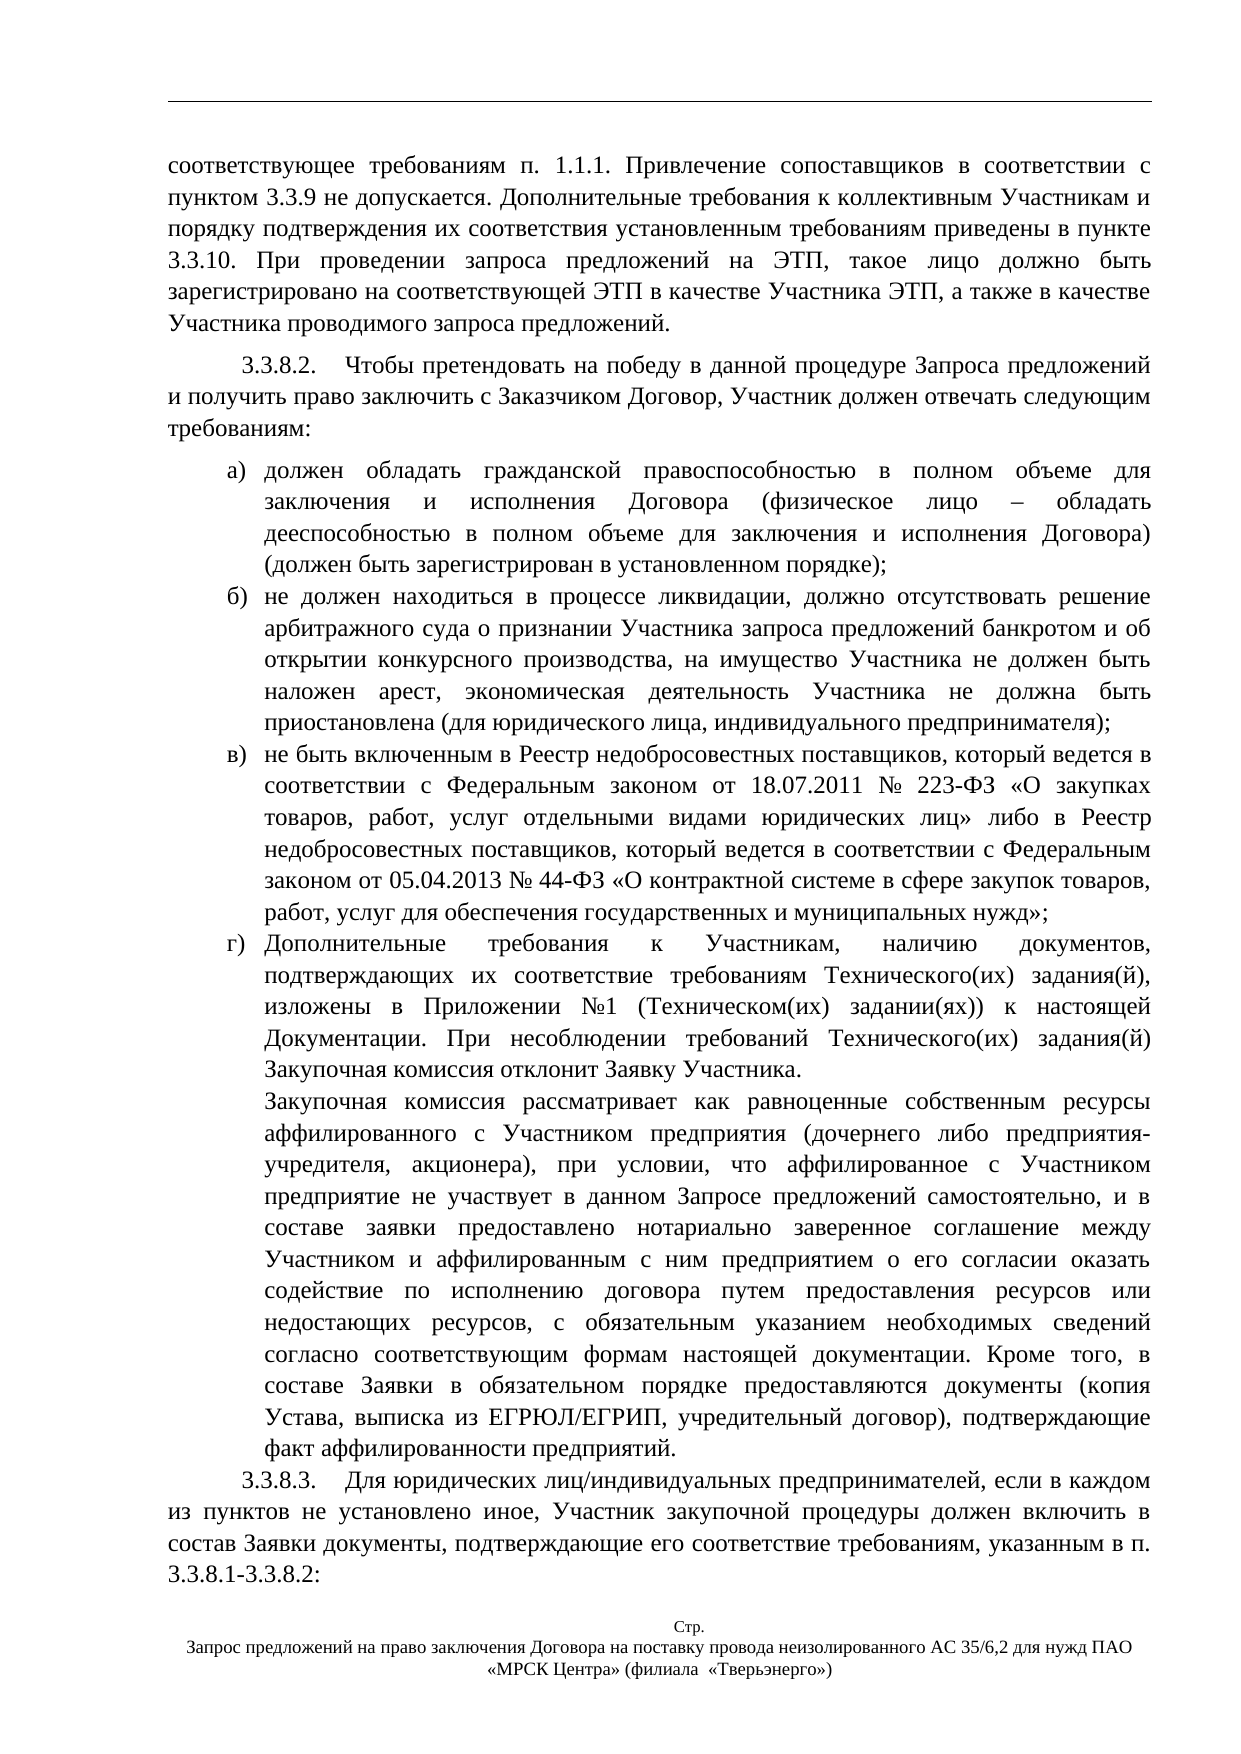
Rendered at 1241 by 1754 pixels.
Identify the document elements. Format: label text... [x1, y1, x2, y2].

list Чтобы претендовать на победу в данной процедуре Запроса предложений и получить право заключить с Заказчиком Договор, Участник должен отвечать следующим требованиям: [168, 350, 1152, 442]
list Для юридических лиц/индивидуальных предпринимателей, если в каждом из пунктов не установлено иное, Участник закупочной процедуры должен включить в состав Заявки документы, подтверждающие его соответствие требованиям, указанным в п. 3.3.8.1-3.3.8.2: [168, 1465, 1152, 1588]
list не должен находиться в процессе ликвидации, должно отсутствовать решение арбитражного суда о признании Участника запроса предложений банкротом и об открытии конкурсного производства, на имущество Участника не должен быть наложен арест, экономическая деятельность Участника не должна быть приостановлена (для юридического лица, индивидуального предпринимателя); [227, 581, 1152, 736]
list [168, 150, 1152, 337]
list не быть включенным в Реестр недобросовестных поставщиков, который ведется в соответствии с Федеральным законом от 18.07.2011 № 223-ФЗ «О закупках товаров, работ, услуг отдельными видами юридических лиц» либо в Реестр недобросовестных поставщиков, который ведется в соответствии с Федеральным законом от 05.04.2013 № 44-ФЗ «О контрактной системе в сфере закупок товаров, работ, услуг для обеспечения государственных и муниципальных нужд»; [227, 739, 1152, 926]
list Дополнительные требования к Участникам, наличию документов, подтверждающих их соответствие требованиям Технического(их) задания(й), изложены в Приложении №1 (Техническом(их) задании(ях)) к настоящей Документации. При несоблюдении требований Технического(их) задания(й) Закупочная комиссия отклонит Заявку Участника. [227, 928, 1152, 1083]
list должен обладать гражданской правоспособностью в полном объеме для заключения и исполнения Договора (физическое лицо – обладать дееспособностью в полном объеме для заключения и исполнения Договора) (должен быть зарегистрирован в установленном порядке); [227, 455, 1152, 578]
text Закупочная комиссия рассматривает как равноценные собственным ресурсы аффилированного с Участником предприятия (дочернего либо предприятия-учредителя, акционера), при условии, что аффилированное с Участником предприятие не участвует в данном Запросе предложений самостоятельно, и в составе заявки предоставлено нотариально заверенное соглашение между Участником и аффилированным с ним предприятием о его согласии оказать содействие по исполнению договора путем предоставления ресурсов или недостающих ресурсов, с обязательным указанием необходимых сведений согласно соответствующим формам настоящей документации. Кроме того, в составе Заявки в обязательном порядке предоставляются документы (копия Устава, выписка из ЕГРЮЛ/ЕГРИП, учредительный договор), подтверждающие факт аффилированности предприятий. [264, 1086, 1152, 1462]
